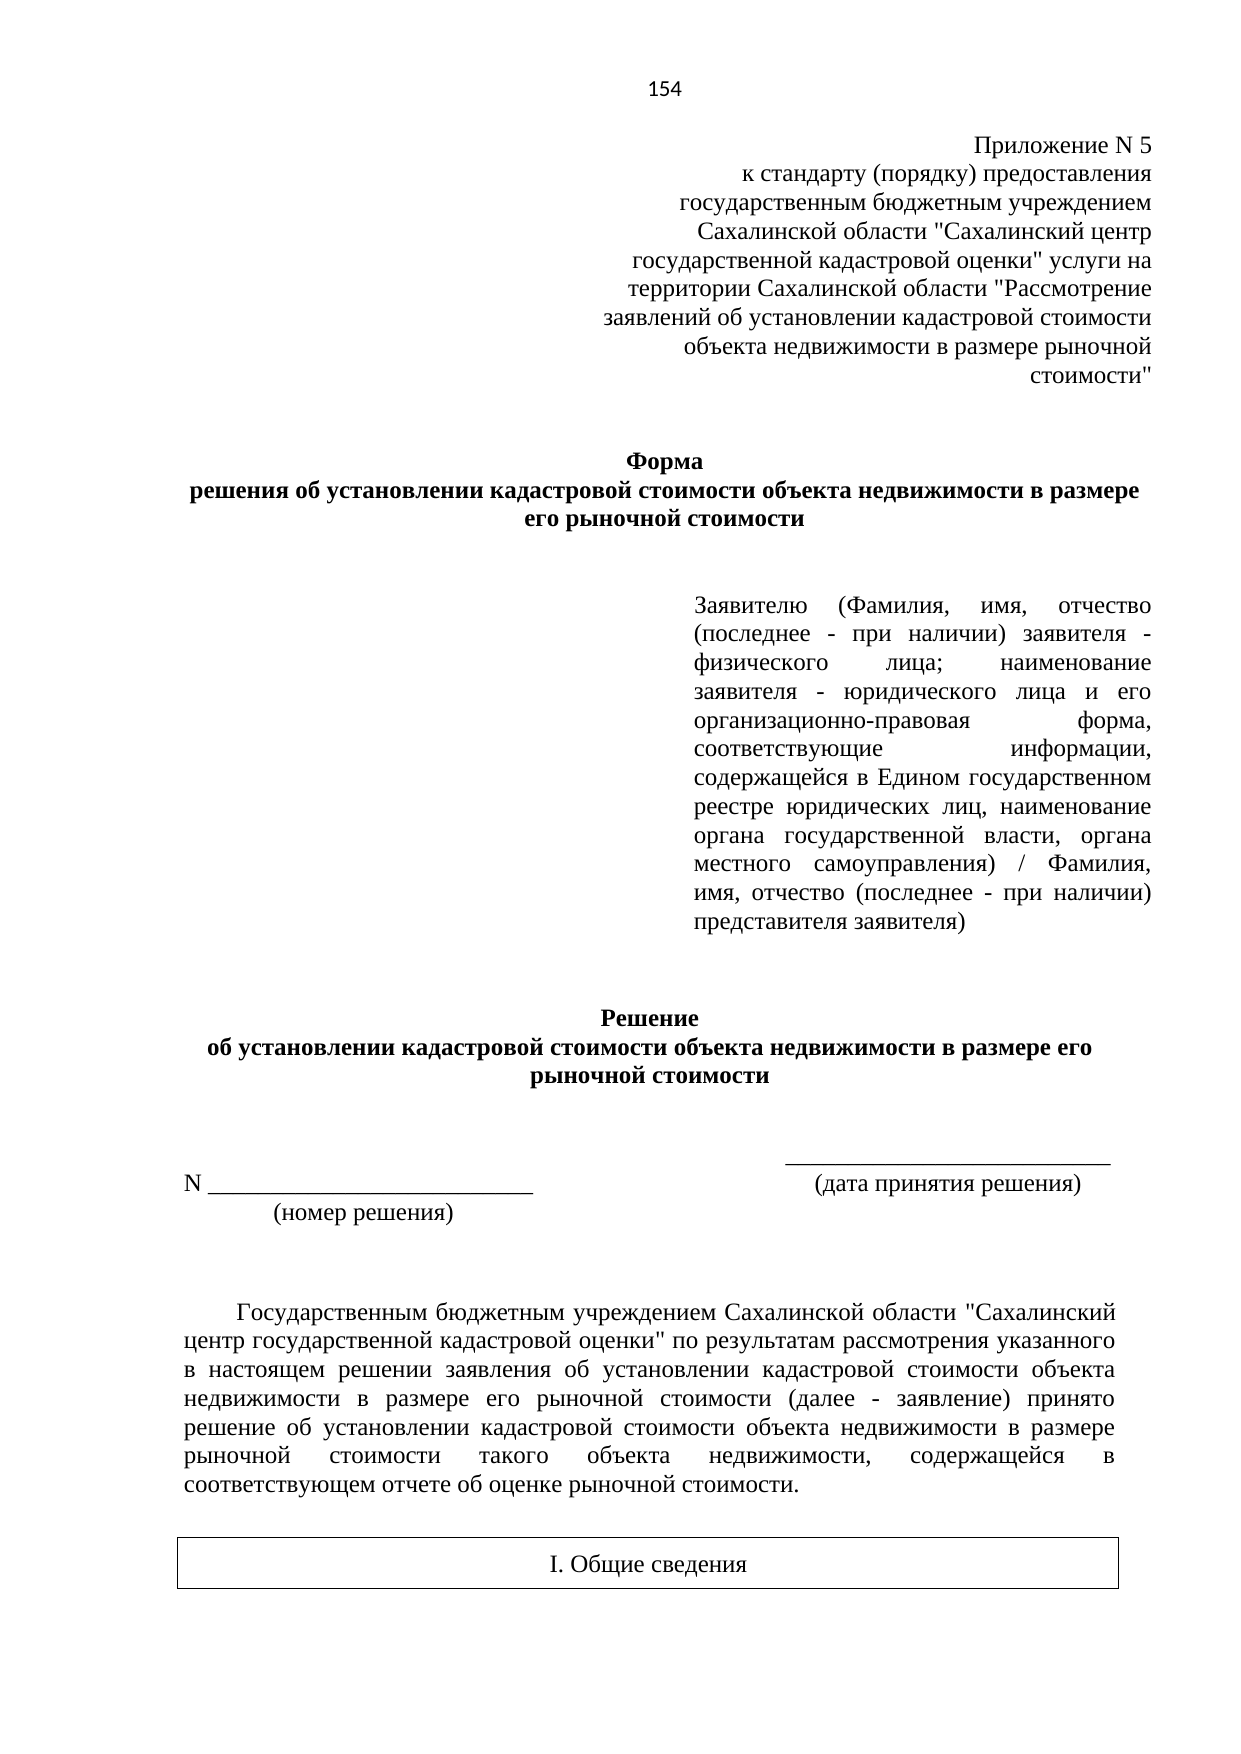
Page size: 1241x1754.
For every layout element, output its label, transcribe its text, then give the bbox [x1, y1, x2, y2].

text решения об установлении кадастровой стоимости объекта недвижимости в размере его рыночной стоимости [177, 475, 1152, 532]
text Форма [177, 446, 1152, 475]
text Заявителю (Фамилия, имя, отчество (последнее - при наличии) заявителя - физического лица; наименование заявителя - юридического лица и его организационно-правовая форма, соответствующие информации, содержащейся в Едином государственном реестре юридических лиц, наименование органа государственной власти, органа местного самоуправления) / Фамилия, имя, отчество (последнее - при наличии) представителя заявителя) [693, 590, 1152, 935]
text Приложение N 5 [693, 130, 1152, 158]
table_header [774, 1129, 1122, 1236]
text к стандарту (порядку) предоставления государственным бюджетным учреждением Сахалинской области "Сахалинский центр государственной кадастровой оценки" услуги на территории Сахалинской области "Рассмотрение заявлений об установлении кадастровой стоимости объекта недвижимости в размере рыночной стоимости" [591, 158, 1152, 388]
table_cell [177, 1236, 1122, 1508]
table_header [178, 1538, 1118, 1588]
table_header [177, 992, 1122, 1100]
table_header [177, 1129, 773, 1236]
